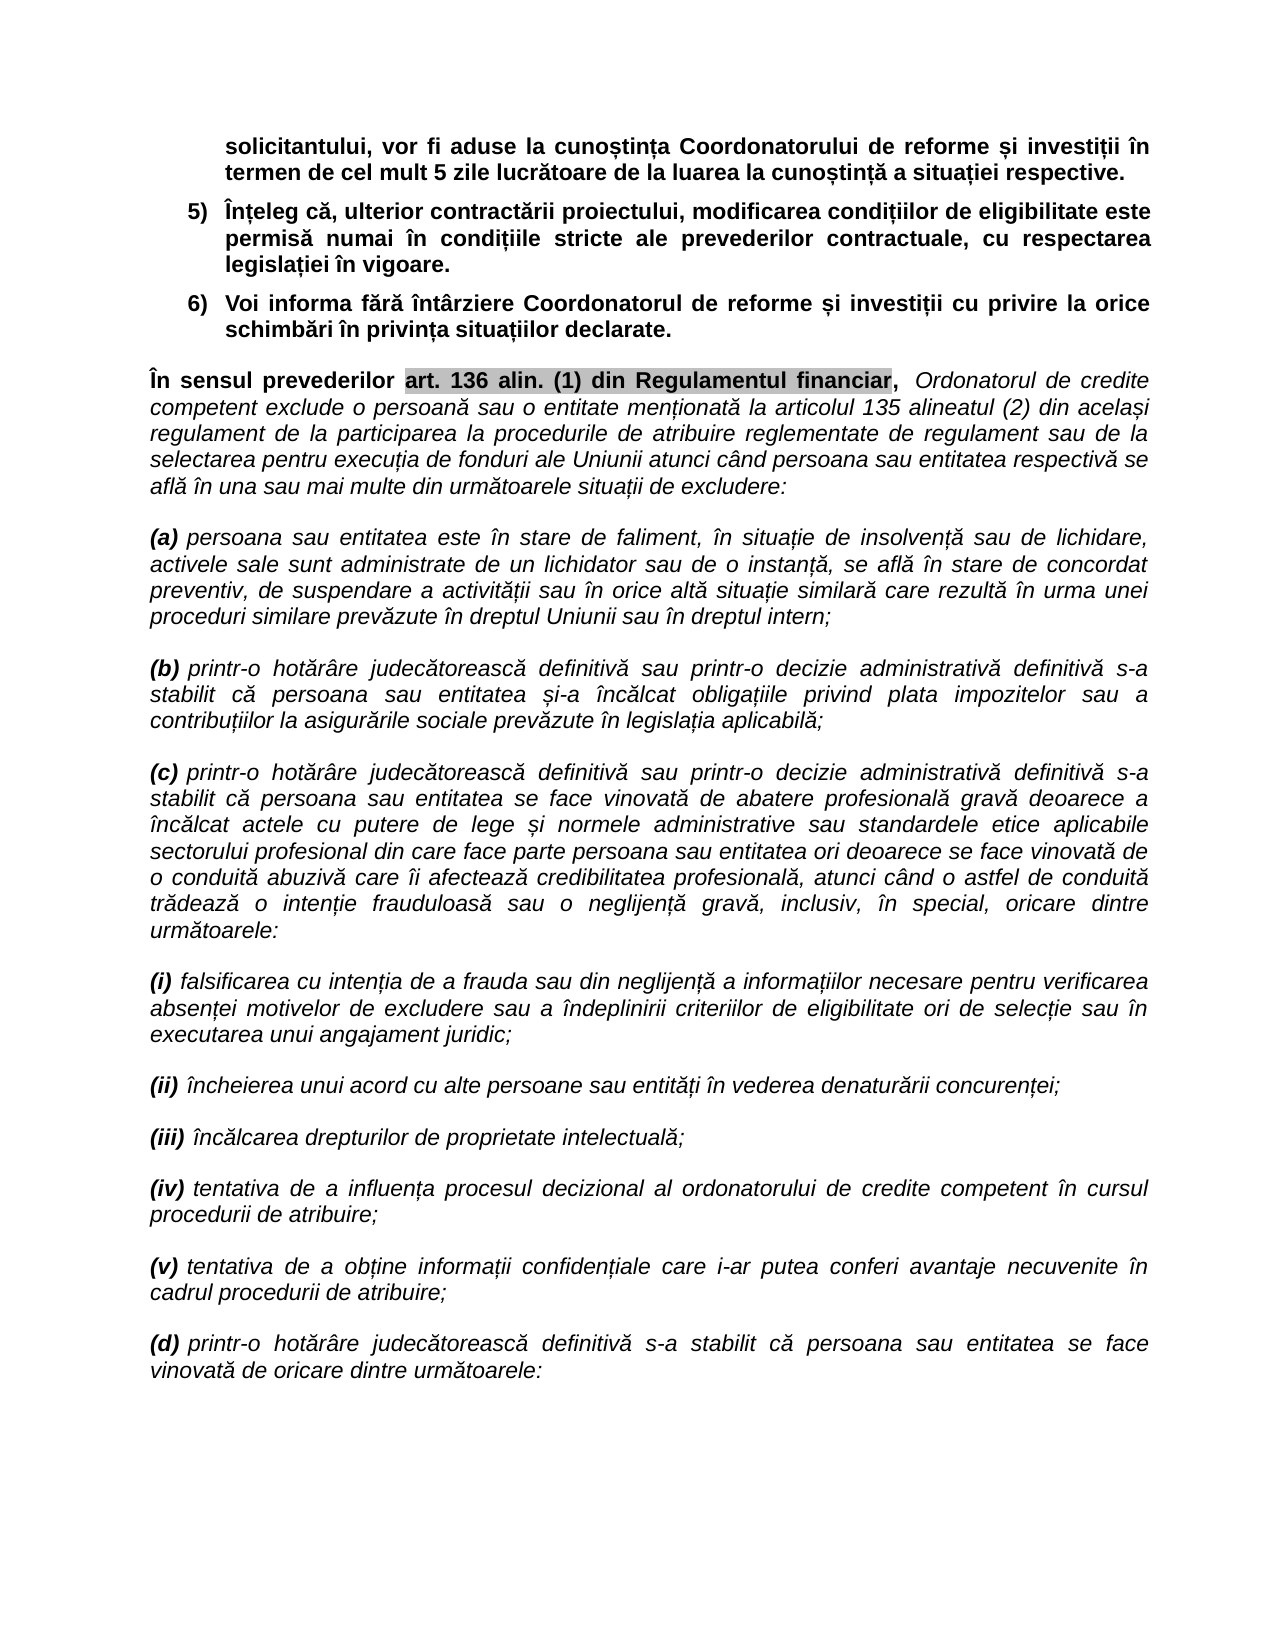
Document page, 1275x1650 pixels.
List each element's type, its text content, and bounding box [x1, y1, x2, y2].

text (iv) tentativa de a influența procesul decizional al ordonatorului de credite competent în cursul procedurii de atribuire; [150, 1175, 1152, 1228]
text (i) falsificarea cu intenția de a frauda sau din neglijență a informațiilor necesare pentru verificarea absenței motivelor de excludere sau a îndeplinirii criteriilor de eligibilitate ori de selecție sau în executarea unui angajament juridic; [150, 968, 1152, 1047]
text (v) tentativa de a obține informații confidențiale care i-ar putea conferi avantaje necuvenite în cadrul procedurii de atribuire; [150, 1253, 1152, 1305]
text (d) printr-o hotărâre judecătorească definitivă s-a stabilit că persoana sau entitatea se face vinovată de oricare dintre următoarele: [150, 1330, 1152, 1383]
text (ii) încheierea unui acord cu alte persoane sau entități în vederea denaturării concurenței; [150, 1072, 1152, 1098]
list Voi informa fără întârziere Coordonatorul de reforme și investiții cu privire la orice schimbări în privința situațiilor declarate. [187, 290, 1152, 342]
text (b) printr-o hotărâre judecătorească definitivă sau printr-o decizie administrativă definitivă s-a stabilit că persoana sau entitatea și-a încălcat obligațiile privind plata impozitelor sau a contribuțiilor la asigurările sociale prevăzute în legislația aplicabilă; [150, 654, 1152, 734]
text (iii) încălcarea drepturilor de proprietate intelectuală; [150, 1123, 1152, 1150]
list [187, 133, 1152, 186]
text (c) printr-o hotărâre judecătorească definitivă sau printr-o decizie administrativă definitivă s-a stabilit că persoana sau entitatea se face vinovată de abatere profesională gravă deoarece a încălcat actele cu putere de lege și normele administrative sau standardele etice aplicabile sectorului profesional din care face parte persoana sau entitatea ori deoarece se face vinovată de o conduită abuzivă care îi afectează credibilitatea profesională, atunci când o astfel de conduită trădează o intenție frauduloasă sau o neglijență gravă, inclusiv, în special, oricare dintre următoarele: [150, 759, 1152, 943]
text (a) persoana sau entitatea este în stare de faliment, în situație de insolvență sau de lichidare, activele sale sunt administrate de un lichidator sau de o instanță, se află în stare de concordat preventiv, de suspendare a activității sau în orice altă situație similară care rezultă în urma unei proceduri similare prevăzute în dreptul Uniunii sau în dreptul intern; [150, 524, 1152, 629]
text În sensul prevederilor art. 136 alin. (1) din Regulamentul financiar, Ordonatorul de credite competent exclude o persoană sau o entitate menționată la articolul 135 alineatul (2) din același regulament de la participarea la procedurile de atribuire reglementate de regulament sau de la selectarea pentru execuția de fonduri ale Uniunii atunci când persoana sau entitatea respectivă se află în una sau mai multe din următoarele situații de excludere: [150, 367, 1152, 499]
list Înțeleg că, ulterior contractării proiectului, modificarea condițiilor de eligibilitate este permisă numai în condițiile stricte ale prevederilor contractuale, cu respectarea legislației în vigoare. [187, 198, 1152, 277]
